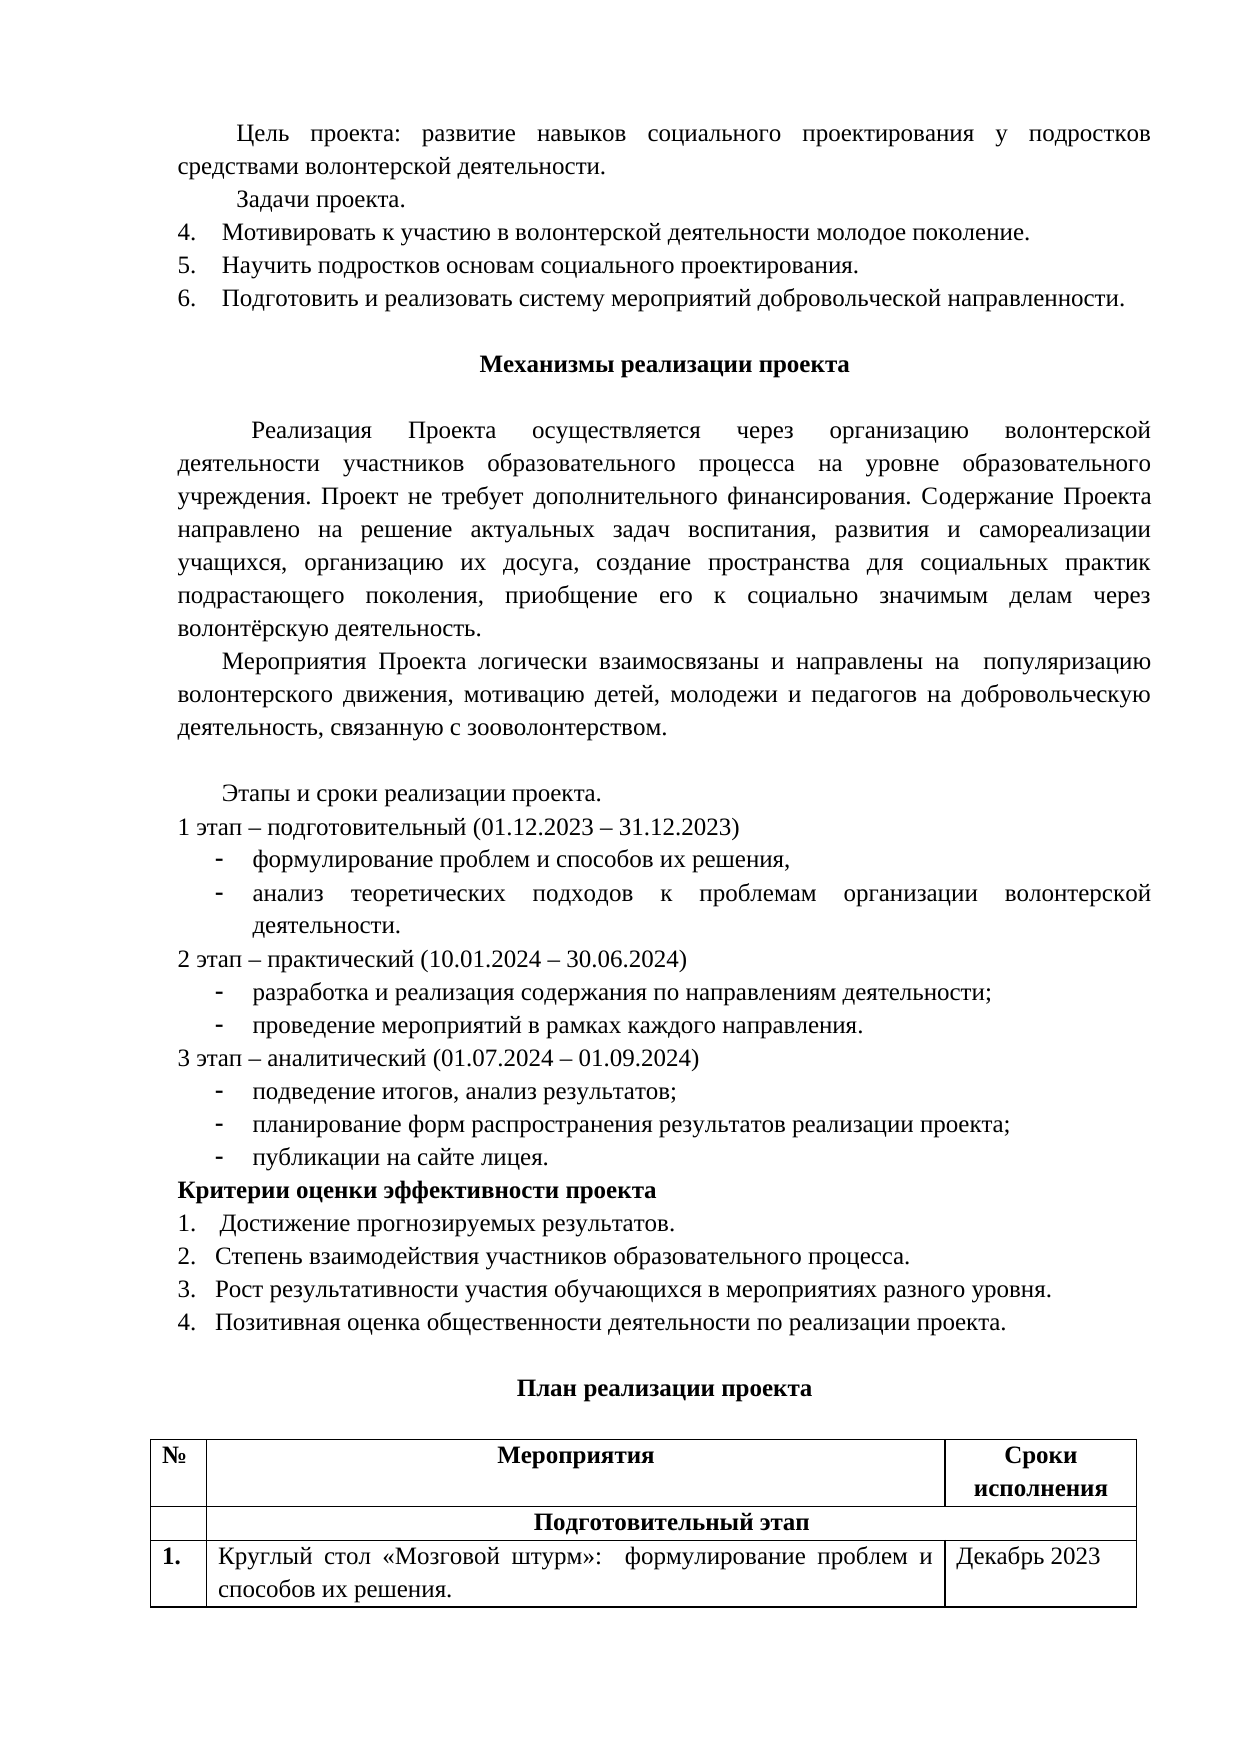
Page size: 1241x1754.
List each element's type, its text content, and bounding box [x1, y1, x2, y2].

text 1 этап – подготовительный (01.12.2023 – 31.12.2023) [177, 812, 1152, 840]
text Мероприятия Проекта логически взаимосвязаны и направлены на популяризацию волонтерского движения, мотивацию детей, молодежи и педагогов на добровольческую деятельность, связанную с зооволонтерством. [177, 646, 1152, 741]
text План реализации проекта [177, 1373, 1152, 1402]
list анализ теоретических подходов к проблемам организации волонтерской деятельности. [215, 878, 1152, 939]
text Критерии оценки эффективности проекта [177, 1175, 1152, 1203]
table_header Мероприятия [207, 1440, 944, 1506]
list разработка и реализация содержания по направлениям деятельности; [215, 977, 1152, 1005]
list подведение итогов, анализ результатов; [215, 1076, 1152, 1104]
text Цель проекта: развитие навыков социального проектирования у подростков средствами волонтерской деятельности. [177, 118, 1152, 180]
table_header Сроки исполнения [946, 1440, 1136, 1506]
table_cell Круглый стол «Мозговой штурм»: формулирование проблем и способов их решения. [207, 1541, 944, 1606]
list формулирование проблем и способов их решения, [215, 844, 1152, 873]
list публикации на сайте лицея. [215, 1142, 1152, 1171]
table_cell Декабрь 2023 [946, 1541, 1136, 1606]
text Реализация Проекта осуществляется через организацию волонтерской деятельности участников образовательного процесса на уровне образовательного учреждения. Проект не требует дополнительного финансирования. Содержание Проекта направлено на решение актуальных задач воспитания, развития и самореализации учащихся, организацию их досуга, создание пространства для социальных практик подрастающего поколения, приобщение его к социально значимым делам через волонтёрскую деятельность. [177, 415, 1152, 642]
text Механизмы реализации проекта [177, 349, 1152, 378]
list проведение мероприятий в рамках каждого направления. [215, 1010, 1152, 1038]
text Задачи проекта. [177, 184, 1152, 213]
list планирование форм распространения результатов реализации проекта; [215, 1109, 1152, 1137]
list Подготовить и реализовать систему мероприятий добровольческой направленности. [177, 283, 1152, 312]
table_header № [151, 1440, 206, 1506]
list Позитивная оценка общественности деятельности по реализации проекта. [177, 1307, 1152, 1336]
table_cell 1. [151, 1541, 206, 1606]
list Степень взаимодействия участников образовательного процесса. [177, 1241, 1152, 1269]
list Рост результативности участия обучающихся в мероприятиях разного уровня. [177, 1274, 1152, 1303]
list Научить подростков основам социального проектирования. [177, 250, 1152, 279]
table_cell Подготовительный этап [207, 1507, 1136, 1540]
text 2 этап – практический (10.01.2024 – 30.06.2024) [177, 944, 1152, 972]
table_cell [151, 1507, 206, 1540]
list Достижение прогнозируемых результатов. [177, 1208, 1152, 1237]
text 3 этап – аналитический (01.07.2024 – 01.09.2024) [177, 1043, 1152, 1071]
list Мотивировать к участию в волонтерской деятельности молодое поколение. [177, 217, 1152, 246]
text Этапы и сроки реализации проекта. [177, 778, 1152, 807]
